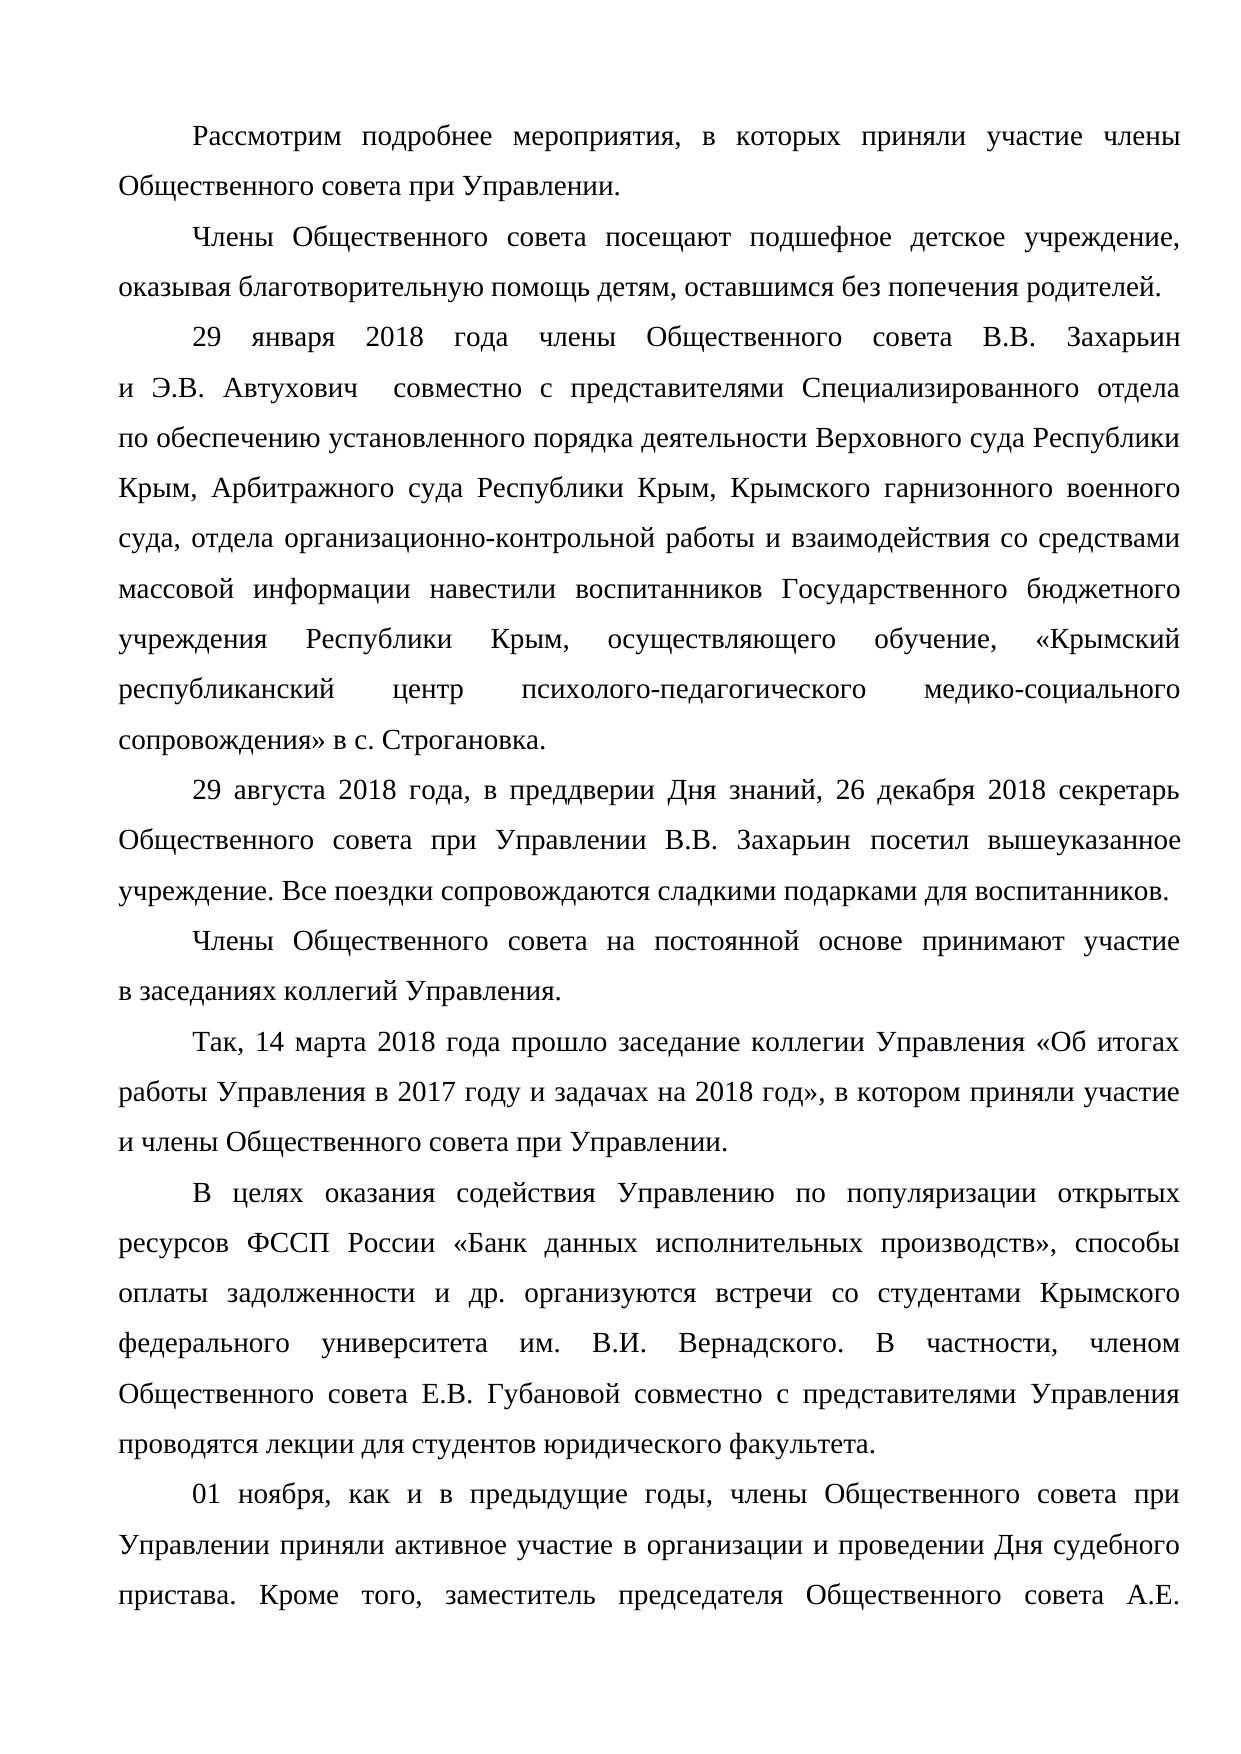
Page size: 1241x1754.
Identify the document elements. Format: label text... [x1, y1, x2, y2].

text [118, 1477, 1181, 1611]
text В целях оказания содействия Управлению по популяризации открытых ресурсов ФССП России «Банк данных исполнительных производств», способы оплаты задолженности и др. организуются встречи со студентами Крымского федерального университета им. В.И. Вернадского. В частности, членом Общественного совета Е.В. Губановой совместно с представителями Управления проводятся лекции для студентов юридического факультета. [118, 1175, 1181, 1460]
text 29 января 2018 года члены Общественного совета В.В. Захарьин и Э.В. Автухович совместно с представителями Специализированного отдела по обеспечению установленного порядка деятельности Верховного суда Республики Крым, Арбитражного суда Республики Крым, Крымского гарнизонного военного суда, отдела организационно-контрольной работы и взаимодействия со средствами массовой информации навестили воспитанников Государственного бюджетного учреждения Республики Крым, осуществляющего обучение, «Крымский республиканский центр психолого-педагогического медико-социального сопровождения» в с. Строгановка. [118, 319, 1181, 755]
text Рассмотрим подробнее мероприятия, в которых приняли участие члены Общественного совета при Управлении. [118, 118, 1181, 202]
text Члены Общественного совета на постоянной основе принимают участие в заседаниях коллегий Управления. [118, 923, 1181, 1007]
text Члены Общественного совета посещают подшефное детское учреждение, оказывая благотворительную помощь детям, оставшимся без попечения родителей. [118, 219, 1181, 303]
text 29 августа 2018 года, в преддверии Дня знаний, 26 декабря 2018 секретарь Общественного совета при Управлении В.В. Захарьин посетил вышеуказанное учреждение. Все поездки сопровождаются сладкими подарками для воспитанников. [118, 772, 1181, 906]
text Так, 14 марта 2018 года прошло заседание коллегии Управления «Об итогах работы Управления в 2017 году и задачах на 2018 год», в котором приняли участие и члены Общественного совета при Управлении. [118, 1024, 1181, 1158]
